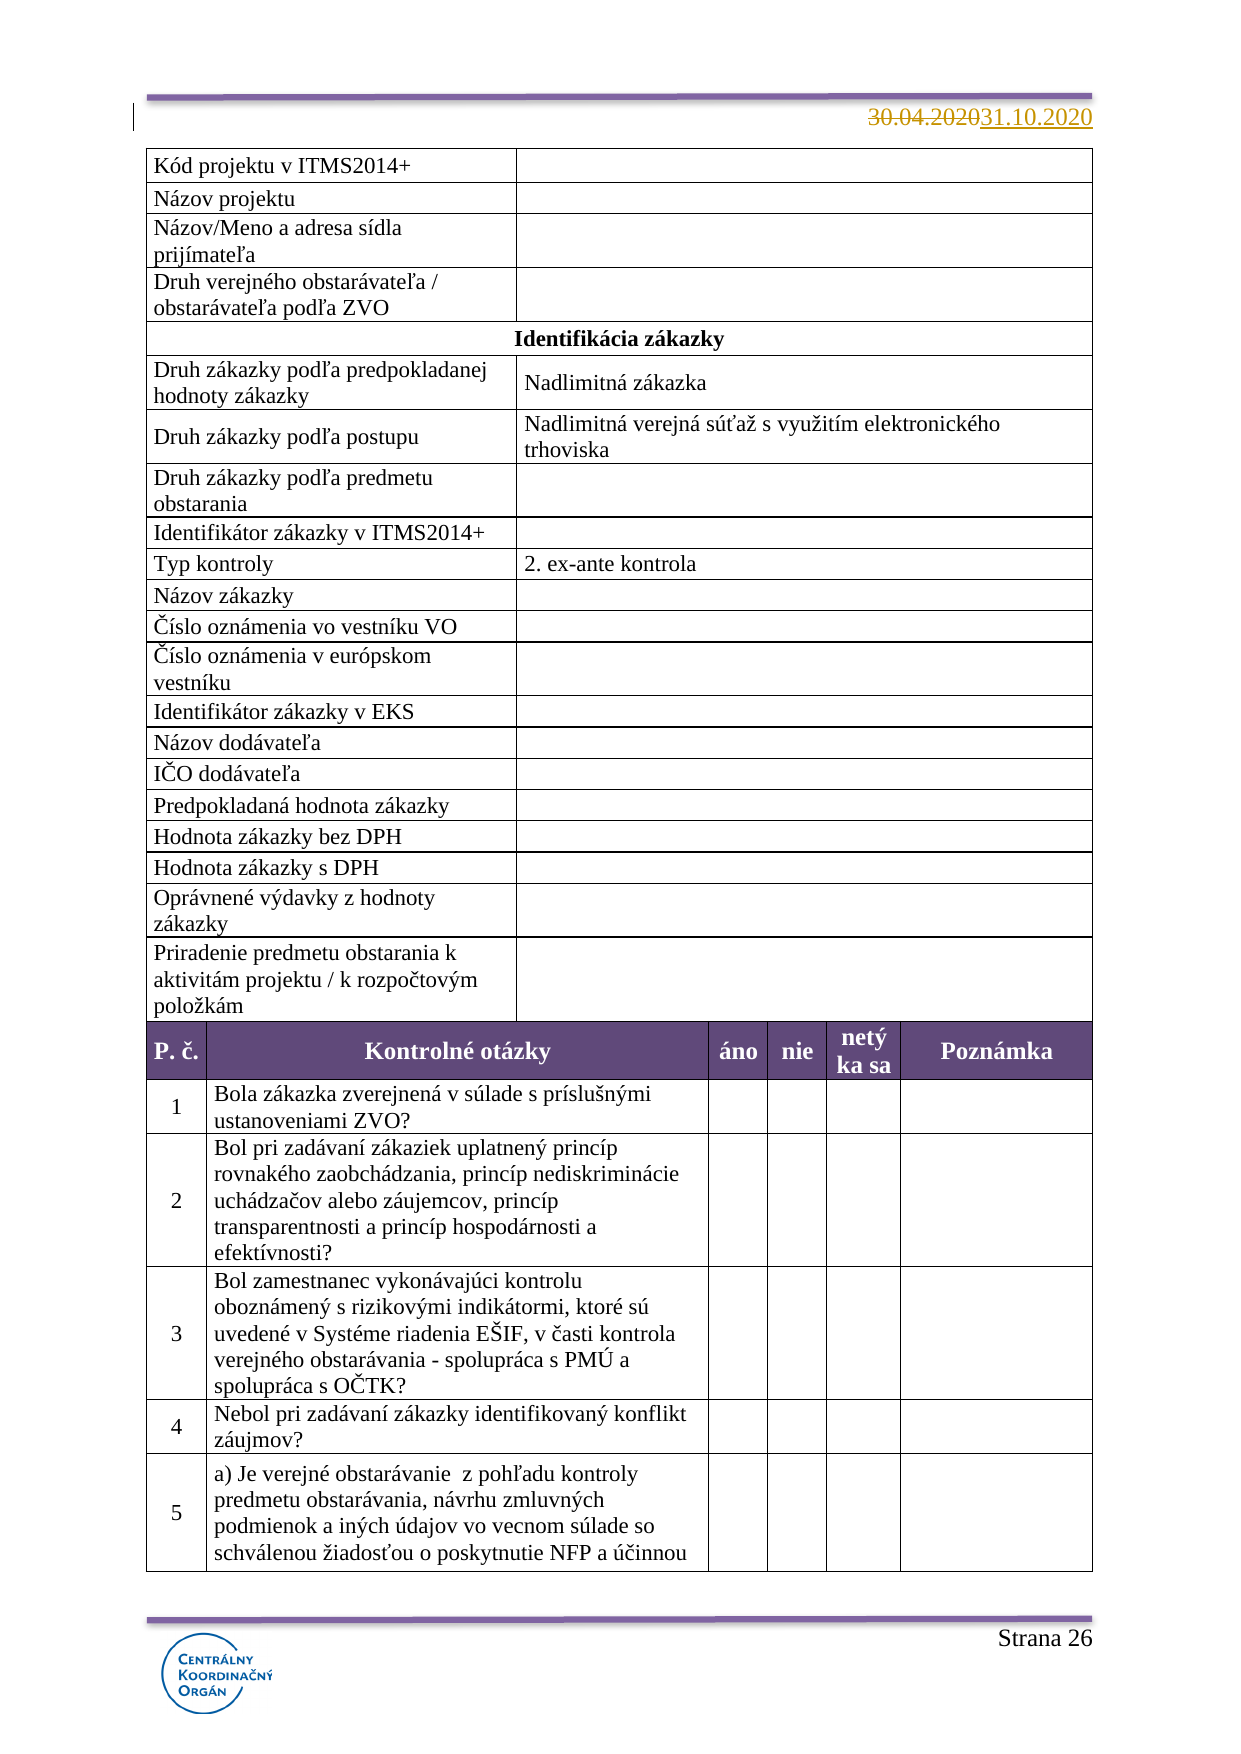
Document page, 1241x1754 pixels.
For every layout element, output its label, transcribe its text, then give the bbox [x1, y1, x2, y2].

table_cell Predpokladaná hodnota zákazky [147, 790, 516, 820]
table_cell Kód projektu v ITMS2014+ [147, 149, 516, 182]
table_cell [768, 1400, 826, 1452]
table_cell 2. ex-ante kontrola [517, 549, 1092, 579]
table_cell IČO dodávateľa [147, 759, 516, 789]
table_cell [517, 790, 1092, 820]
table_cell [827, 1267, 900, 1399]
table_cell Bola zákazka zverejnená v súlade s príslušnými ustanoveniami ZVO? [207, 1080, 708, 1133]
table_cell Nebol pri zadávaní zákazky identifikovaný konflikt záujmov? [207, 1400, 708, 1452]
table_cell P. č. [147, 1022, 206, 1079]
table_cell [901, 1454, 1092, 1571]
table_cell [827, 1454, 900, 1571]
table_cell Identifikácia zákazky [147, 322, 1092, 355]
table_cell [517, 580, 1092, 610]
table_cell Priradenie predmetu obstarania k aktivitám projektu / k rozpočtovým položkám [147, 938, 516, 1021]
table_cell netýka sa [827, 1022, 900, 1079]
table_cell [709, 1454, 767, 1571]
table_cell [827, 1400, 900, 1452]
table_cell 2 [147, 1134, 206, 1266]
table_cell [517, 518, 1092, 548]
table_cell Poznámka [901, 1022, 1092, 1079]
table_cell Číslo oznámenia v európskom vestníku [147, 643, 516, 695]
table_cell 4 [147, 1400, 206, 1452]
table_cell [517, 149, 1092, 182]
table_cell Druh zákazky podľa postupu [147, 410, 516, 463]
table_cell 5 [147, 1454, 206, 1571]
table_cell [901, 1080, 1092, 1133]
table_cell [768, 1080, 826, 1133]
table_cell Kontrolné otázky [207, 1022, 708, 1079]
table_cell [517, 696, 1092, 726]
table_cell [517, 853, 1092, 883]
table_cell Názov projektu [147, 183, 516, 213]
table_cell Druh zákazky podľa predmetu obstarania [147, 464, 516, 516]
table_cell Bol pri zadávaní zákaziek uplatnený princíp rovnakého zaobchádzania, princíp nediskriminácie uchádzačov alebo záujemcov, princíp transparentnosti a princíp hospodárnosti a efektívnosti? [207, 1134, 708, 1266]
table_cell [709, 1267, 767, 1399]
table_cell [517, 884, 1092, 936]
table_cell [517, 938, 1092, 1021]
table_cell [709, 1080, 767, 1133]
table_cell [827, 1134, 900, 1266]
table_cell Názov dodávateľa [147, 728, 516, 758]
table_cell 1 [147, 1080, 206, 1133]
table_cell [901, 1400, 1092, 1452]
table_cell Názov zákazky [147, 580, 516, 610]
table_cell [517, 611, 1092, 641]
table_cell [709, 1400, 767, 1452]
table_cell [517, 728, 1092, 758]
table_cell [768, 1134, 826, 1266]
table_cell Oprávnené výdavky z hodnoty zákazky [147, 884, 516, 936]
table_cell Nadlimitná verejná súťaž s využitím elektronického trhoviska [517, 410, 1092, 463]
table_cell Číslo oznámenia vo vestníku VO [147, 611, 516, 641]
table_cell 3 [147, 1267, 206, 1399]
table_cell Bol zamestnanec vykonávajúci kontrolu oboznámený s rizikovými indikátormi, ktoré sú uvedené v Systéme riadenia EŠIF, v časti kontrola verejného obstarávania - spolupráca s PMÚ a spolupráca s OČTK? [207, 1267, 708, 1399]
table_cell [709, 1134, 767, 1266]
table_cell Názov/Meno a adresa sídla prijímateľa [147, 214, 516, 267]
table_cell [517, 214, 1092, 267]
table_cell Nadlimitná zákazka [517, 356, 1092, 409]
table_cell Identifikátor zákazky v EKS [147, 696, 516, 726]
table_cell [207, 1454, 708, 1571]
table_cell Identifikátor zákazky v ITMS2014+ [147, 518, 516, 548]
table_cell [901, 1267, 1092, 1399]
picture [159, 1631, 272, 1713]
table_cell Typ kontroly [147, 549, 516, 579]
table_cell [517, 183, 1092, 213]
table_cell Hodnota zákazky s DPH [147, 853, 516, 883]
table_cell [517, 759, 1092, 789]
table_cell áno [709, 1022, 767, 1079]
table_cell nie [768, 1022, 826, 1079]
table_cell Hodnota zákazky bez DPH [147, 821, 516, 851]
table_cell Druh verejného obstarávateľa / obstarávateľa podľa ZVO [147, 268, 516, 321]
table_cell [517, 464, 1092, 516]
table_cell [517, 268, 1092, 321]
table_cell [768, 1267, 826, 1399]
table_cell [517, 643, 1092, 695]
table_cell [517, 821, 1092, 851]
table_cell [901, 1134, 1092, 1266]
table_cell [827, 1080, 900, 1133]
table_cell Druh zákazky podľa predpokladanej hodnoty zákazky [147, 356, 516, 409]
table_cell [768, 1454, 826, 1571]
